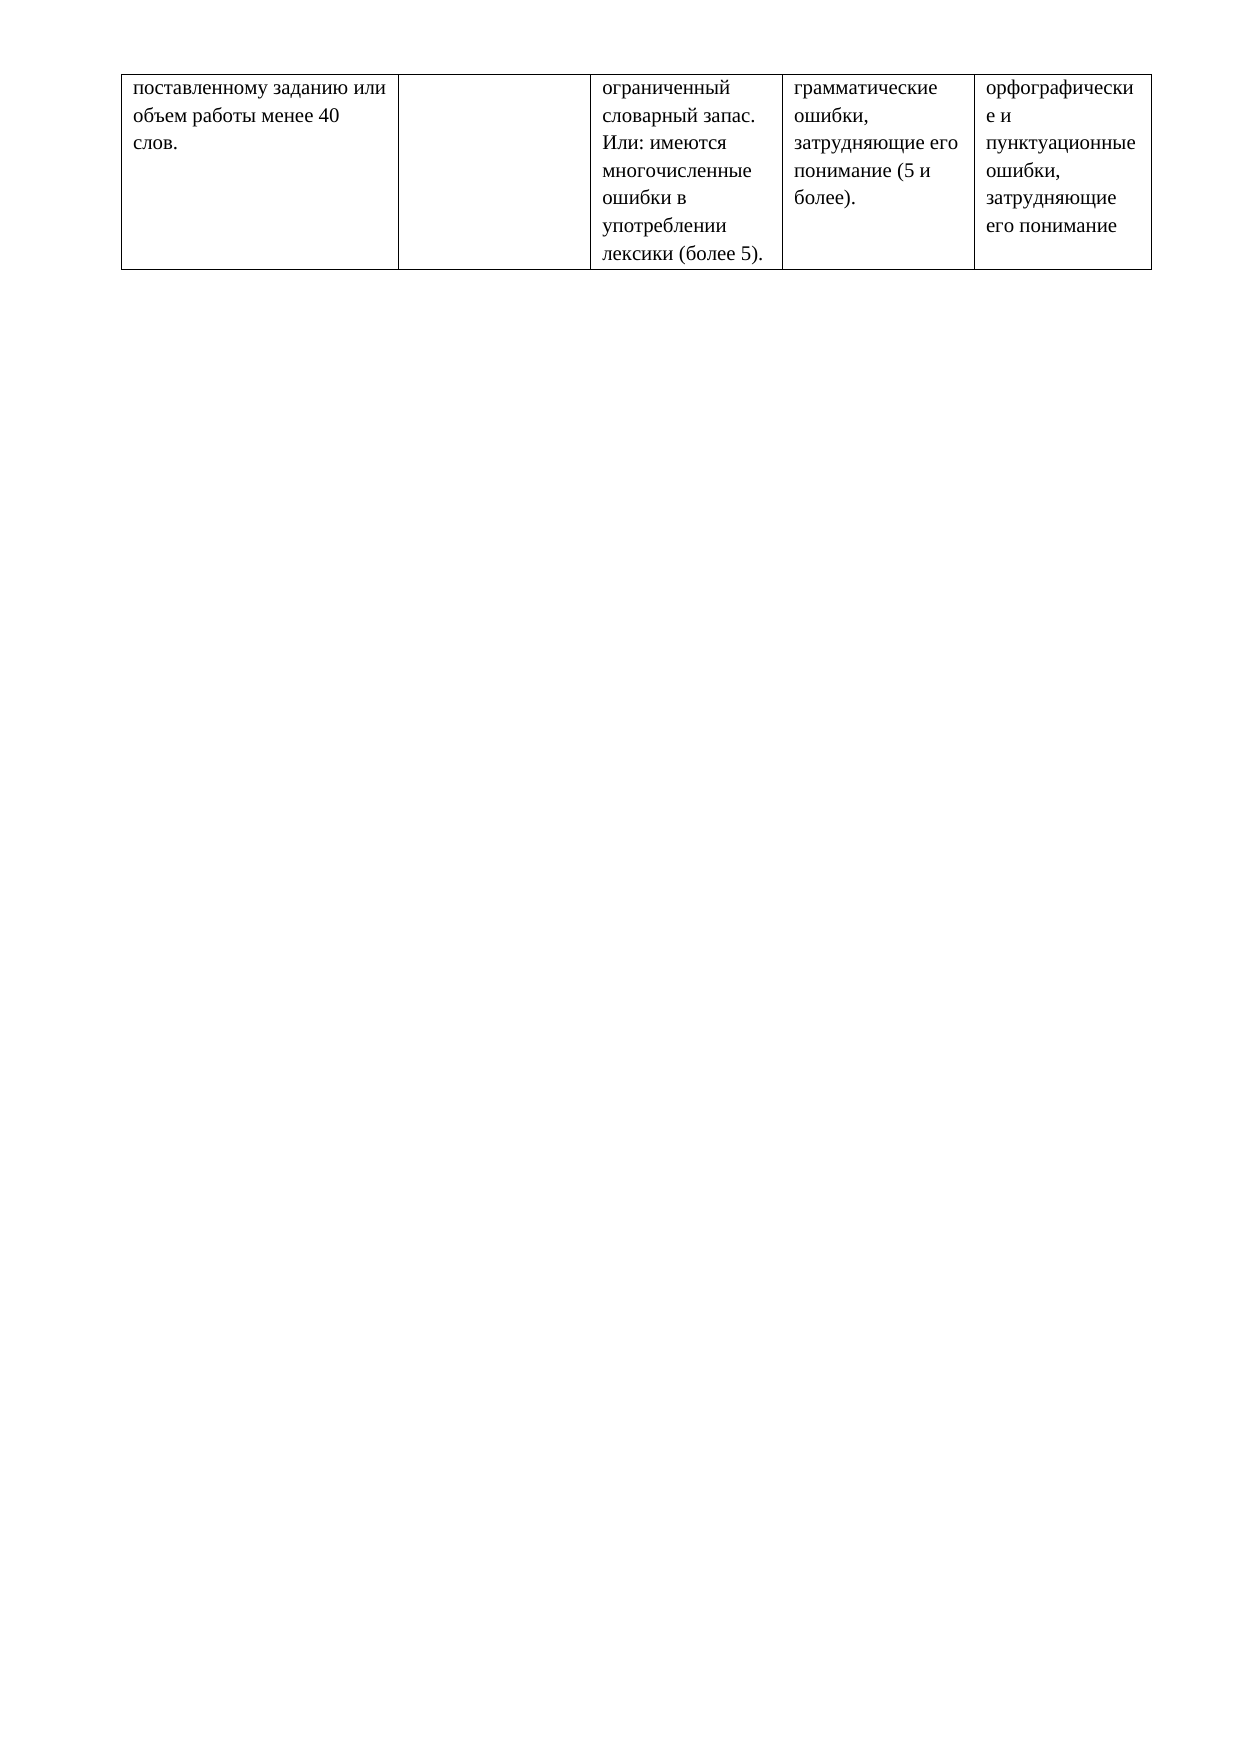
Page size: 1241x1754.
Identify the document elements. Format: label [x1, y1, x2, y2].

table_cell [591, 75, 782, 269]
table_cell [399, 75, 590, 269]
table_cell [122, 75, 398, 269]
table_cell [783, 75, 974, 269]
table_cell [975, 75, 1151, 269]
